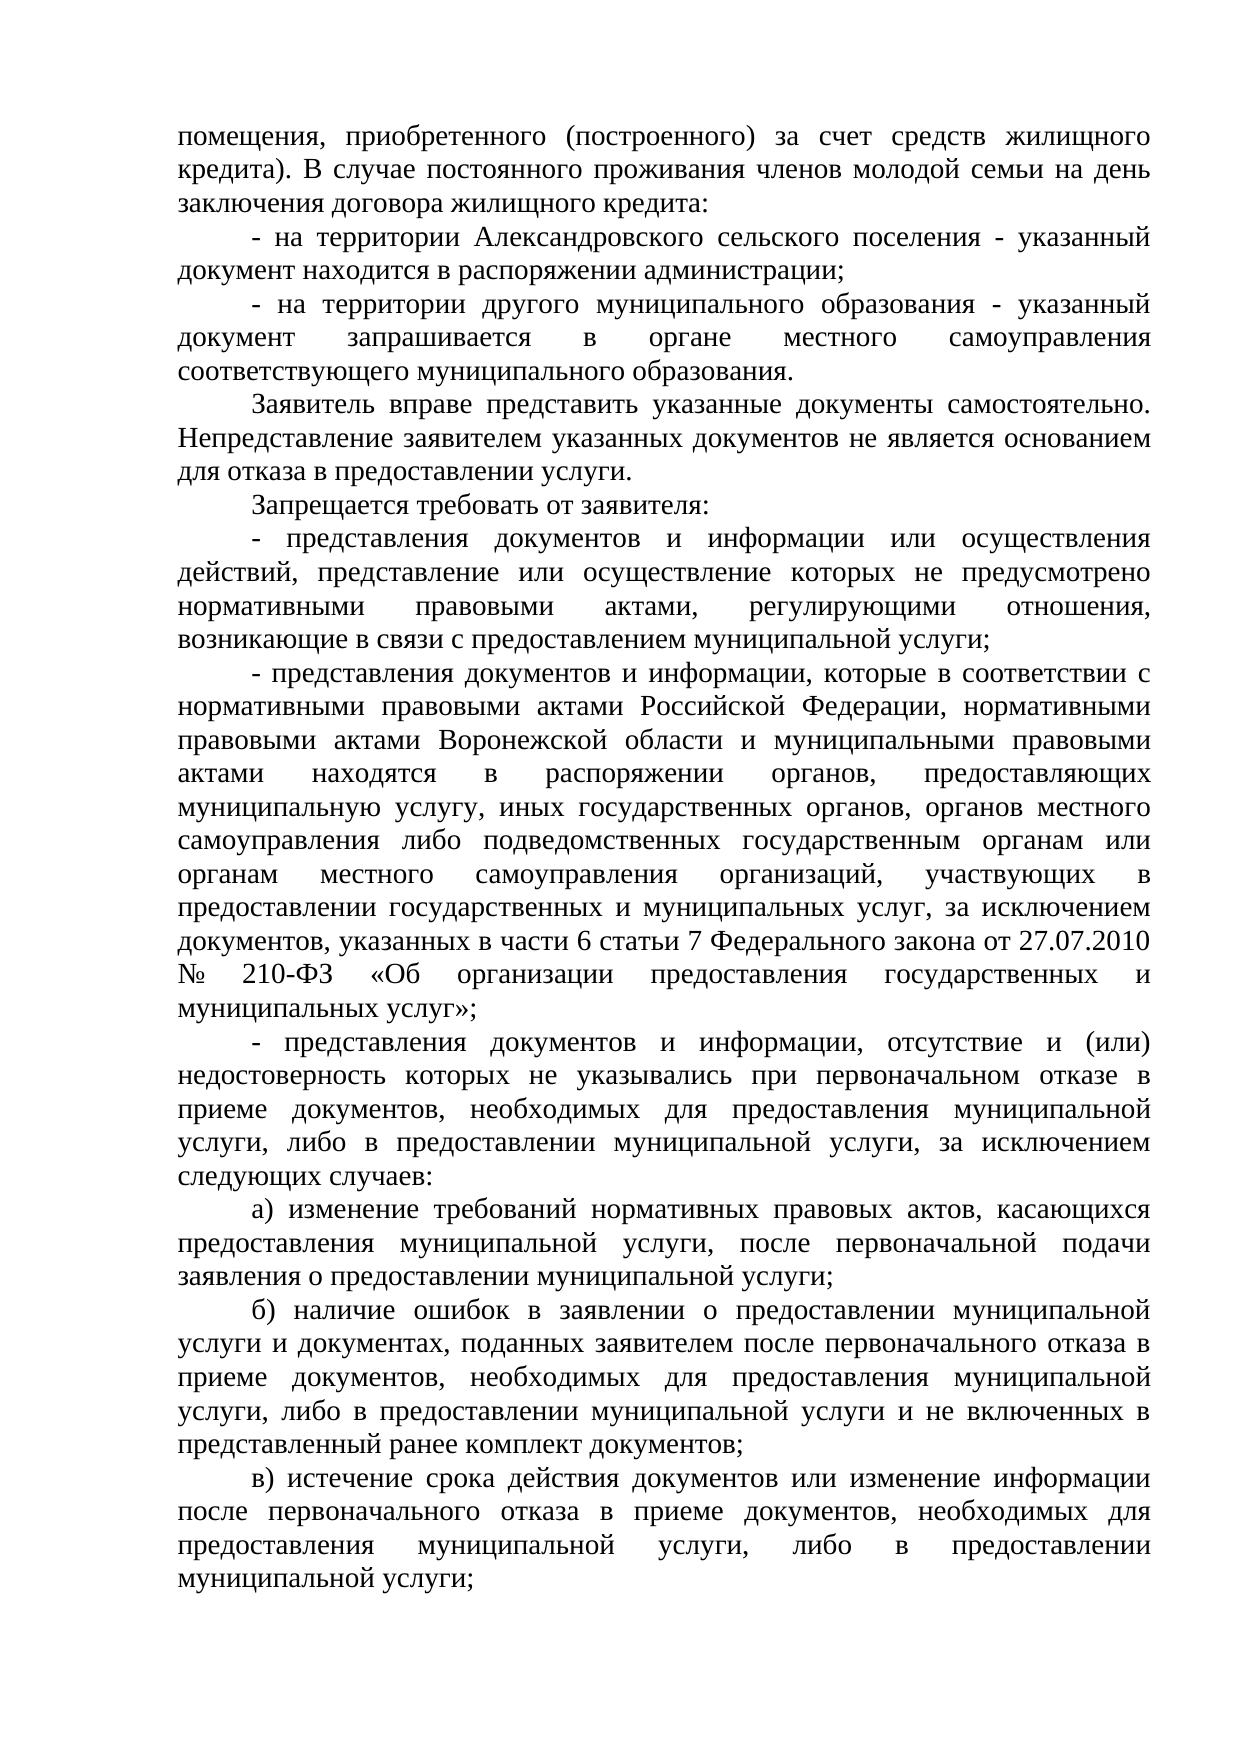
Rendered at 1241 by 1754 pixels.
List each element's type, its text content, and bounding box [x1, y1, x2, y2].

text б) наличие ошибок в заявлении о предоставлении муниципальной услуги и документах, поданных заявителем после первоначального отказа в приеме документов, необходимых для предоставления муниципальной услуги, либо в предоставлении муниципальной услуги и не включенных в представленный ранее комплект документов; [177, 1292, 1152, 1460]
text в) истечение срока действия документов или изменение информации после первоначального отказа в приеме документов, необходимых для предоставления муниципальной услуги, либо в предоставлении муниципальной услуги; [177, 1460, 1152, 1594]
text Заявитель вправе представить указанные документы самостоятельно. Непредставление заявителем указанных документов не является основанием для отказа в предоставлении услуги. [177, 386, 1152, 487]
text - представления документов и информации или осуществления действий, представление или осуществление которых не предусмотрено нормативными правовыми актами, регулирующими отношения, возникающие в связи с предоставлением муниципальной услуги; [177, 521, 1152, 655]
text а) изменение требований нормативных правовых актов, касающихся предоставления муниципальной услуги, после первоначальной подачи заявления о предоставлении муниципальной услуги; [177, 1191, 1152, 1292]
text - на территории Александровского сельского поселения - указанный документ находится в распоряжении администрации; [177, 219, 1152, 286]
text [177, 118, 1152, 219]
text - представления документов и информации, которые в соответствии с нормативными правовыми актами Российской Федерации, нормативными правовыми актами Воронежской области и муниципальными правовыми актами находятся в распоряжении органов, предоставляющих муниципальную услугу, иных государственных органов, органов местного самоуправления либо подведомственных государственным органам или органам местного самоуправления организаций, участвующих в предоставлении государственных и муниципальных услуг, за исключением документов, указанных в части 6 статьи 7 Федерального закона от 27.07.2010 № 210-ФЗ «Об организации предоставления государственных и муниципальных услуг»; [177, 655, 1152, 1024]
text Запрещается требовать от заявителя: [177, 487, 1152, 521]
text - представления документов и информации, отсутствие и (или) недостоверность которых не указывались при первоначальном отказе в приеме документов, необходимых для предоставления муниципальной услуги, либо в предоставлении муниципальной услуги, за исключением следующих случаев: [177, 1024, 1152, 1191]
text - на территории другого муниципального образования - указанный документ запрашивается в органе местного самоуправления соответствующего муниципального образования. [177, 286, 1152, 386]
